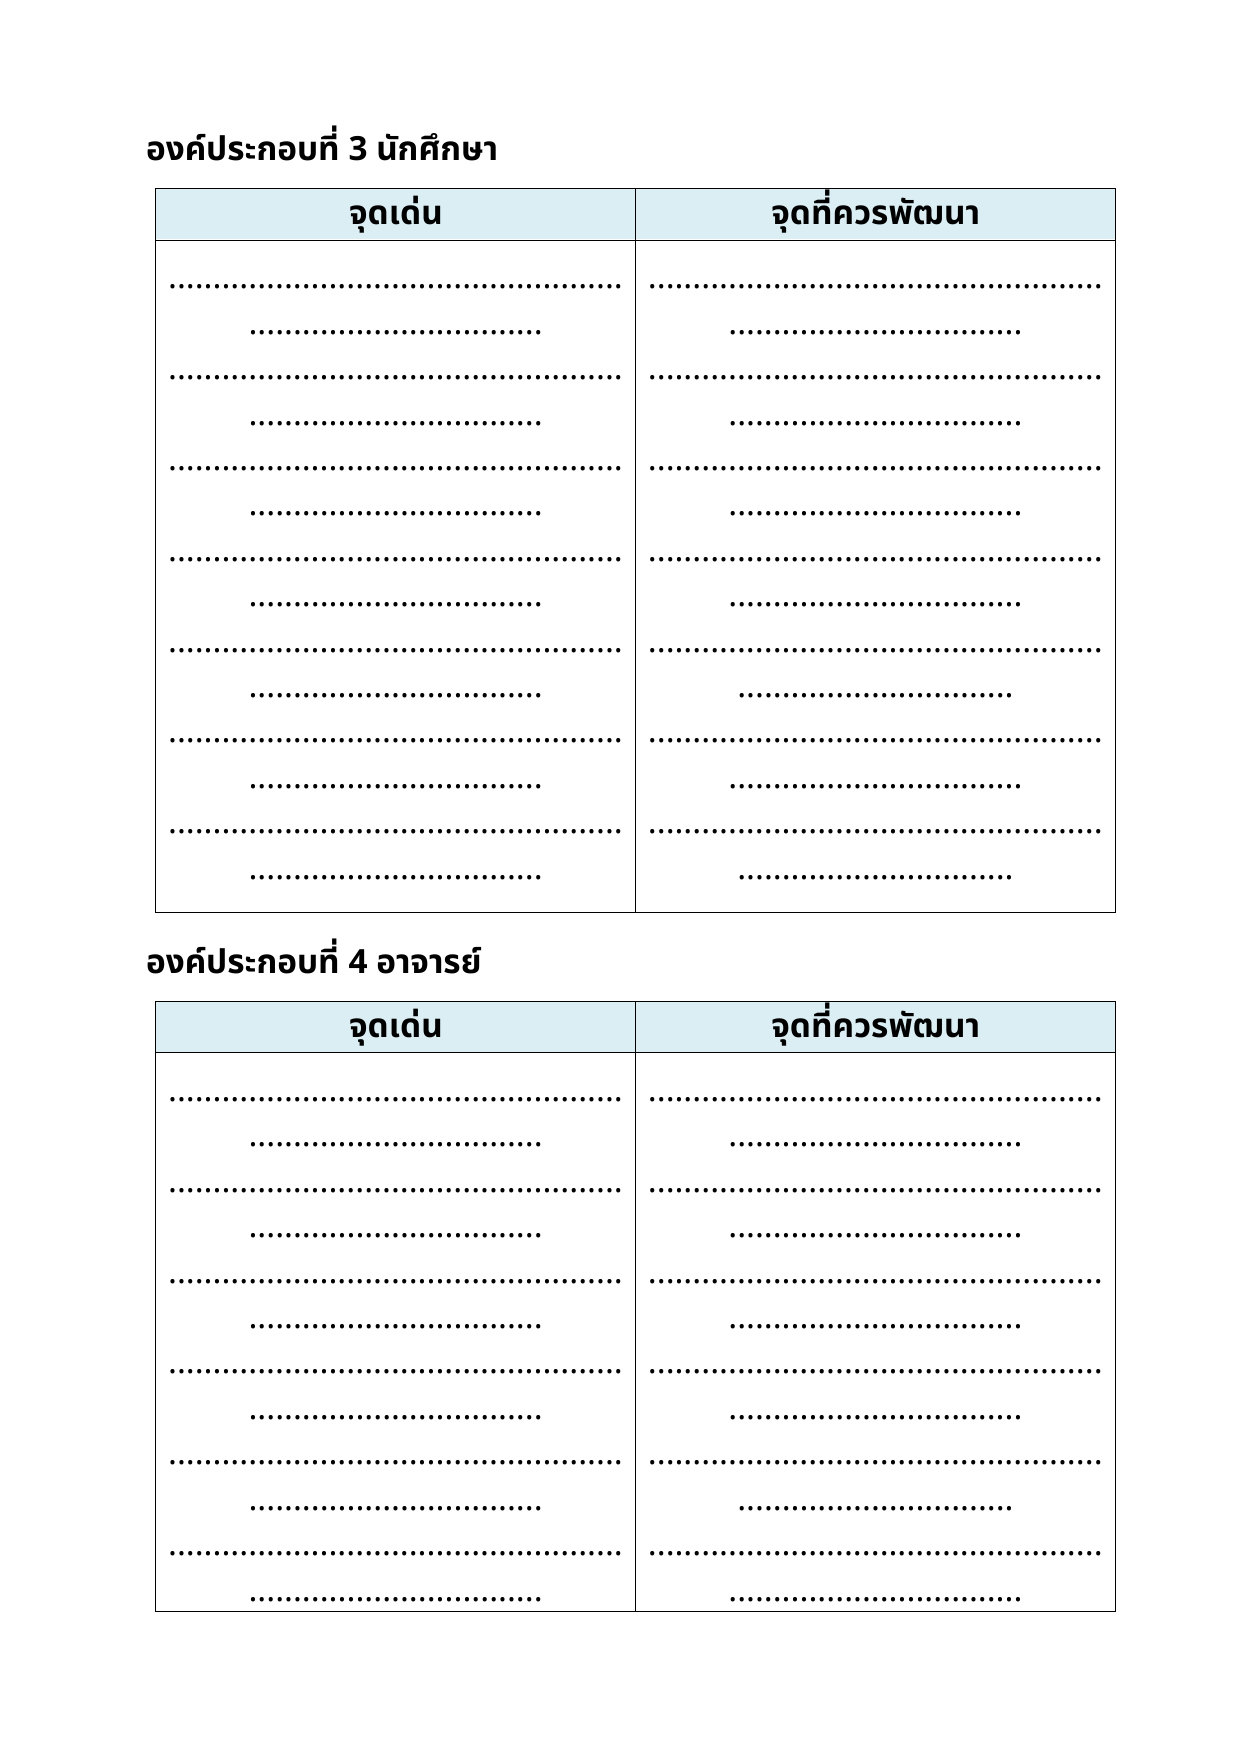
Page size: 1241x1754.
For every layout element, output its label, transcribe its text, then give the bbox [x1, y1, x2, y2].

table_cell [636, 241, 1115, 912]
table_header จุดที่ควรพัฒนา [636, 189, 1115, 239]
table_header จุดเด่น [156, 189, 635, 239]
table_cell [156, 1053, 635, 1611]
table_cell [636, 1053, 1115, 1611]
table_header จุดที่ควรพัฒนา [636, 1002, 1115, 1052]
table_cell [156, 241, 635, 912]
text องค์ประกอบที่ 3 นักศึกษา [146, 125, 1126, 176]
table_header จุดเด่น [156, 1002, 635, 1052]
text องค์ประกอบที่ 4 อาจารย์ [146, 938, 1126, 988]
